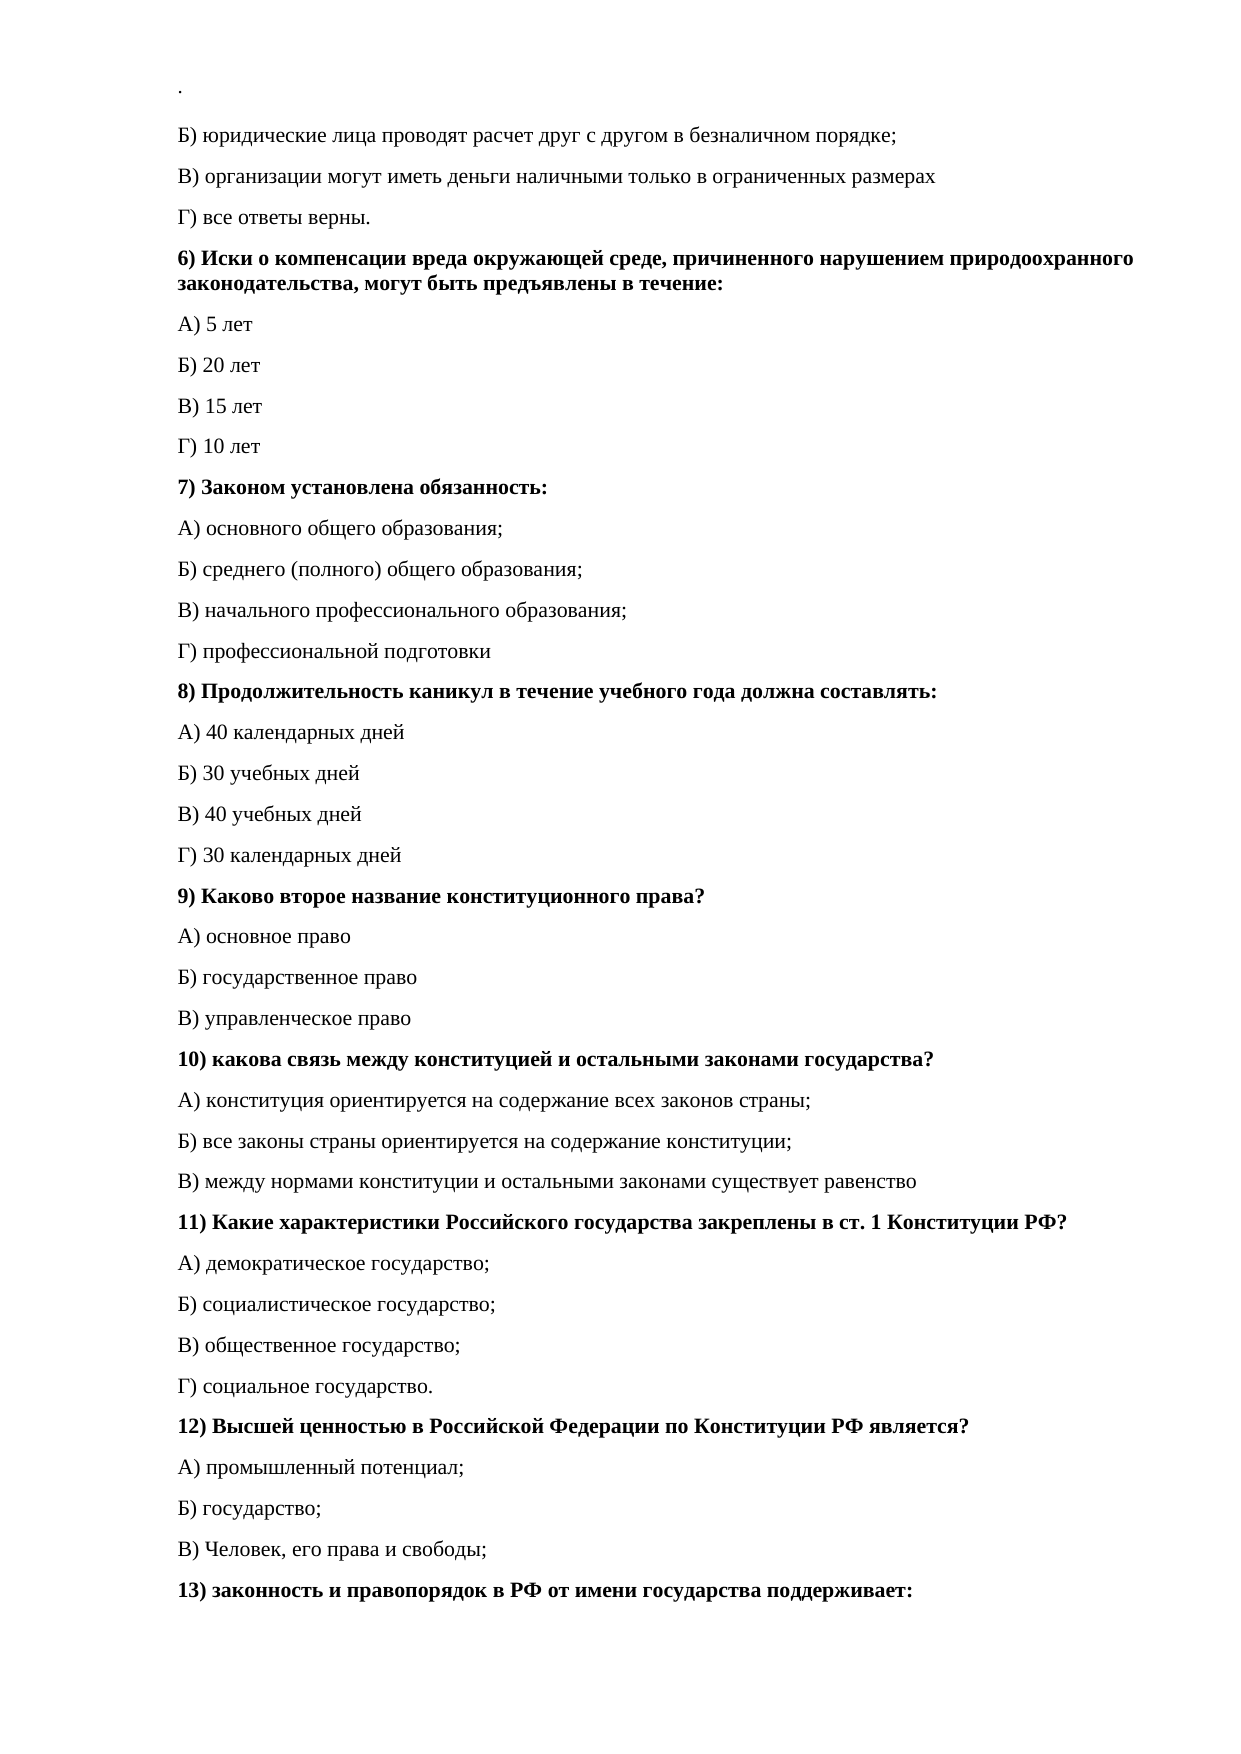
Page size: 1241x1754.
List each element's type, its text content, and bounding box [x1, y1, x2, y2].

text Г) 30 календарных дней [177, 842, 1152, 867]
text А) основного общего образования; [177, 515, 1152, 540]
text Г) социальное государство. [177, 1373, 1152, 1398]
text 9) Каково второе название конституционного права? [177, 883, 1152, 908]
text 11) Какие характеристики Российского государства закреплены в ст. 1 Конституции РФ? [177, 1209, 1152, 1234]
text Б) все законы страны ориентируется на содержание конституции; [177, 1128, 1152, 1153]
text Б) социалистическое государство; [177, 1291, 1152, 1316]
text В) организации могут иметь деньги наличными только в ограниченных размерах [177, 163, 1152, 188]
text 8) Продолжительность каникул в течение учебного года должна составлять: [177, 678, 1152, 704]
text 13) законность и правопорядок в РФ от имени государства поддерживает: [177, 1577, 1152, 1602]
text В) 15 лет [177, 393, 1152, 418]
text Б) 30 учебных дней [177, 760, 1152, 785]
text А) основное право [177, 923, 1152, 949]
text Б) среднего (полного) общего образования; [177, 556, 1152, 581]
text Б) юридические лица проводят расчет друг с другом в безналичном порядке; [177, 122, 1152, 148]
text 6) Иски о компенсации вреда окружающей среде, причиненного нарушением природоохранного законодательства, могут быть предъявлены в течение: [177, 245, 1152, 295]
text В) между нормами конституции и остальными законами существует равенство [177, 1168, 1152, 1194]
text В) управленческое право [177, 1005, 1152, 1030]
text В) 40 учебных дней [177, 801, 1152, 826]
text А) промышленный потенциал; [177, 1454, 1152, 1479]
text 10) какова связь между конституцией и остальными законами государства? [177, 1046, 1152, 1071]
text Б) 20 лет [177, 352, 1152, 377]
text Б) государственное право [177, 964, 1152, 989]
text Г) 10 лет [177, 433, 1152, 459]
text Г) профессиональной подготовки [177, 638, 1152, 663]
text А) 5 лет [177, 311, 1152, 336]
text А) 40 календарных дней [177, 719, 1152, 744]
text 7) Законом установлена обязанность: [177, 474, 1152, 499]
text 12) Высшей ценностью в Российской Федерации по Конституции РФ является? [177, 1413, 1152, 1439]
text А) конституция ориентируется на содержание всех законов страны; [177, 1087, 1152, 1112]
text А) демократическое государство; [177, 1250, 1152, 1275]
text Г) все ответы верны. [177, 204, 1152, 229]
text В) общественное государство; [177, 1332, 1152, 1357]
text Б) государство; [177, 1495, 1152, 1520]
text В) Человек, его права и свободы; [177, 1536, 1152, 1561]
text В) начального профессионального образования; [177, 597, 1152, 622]
